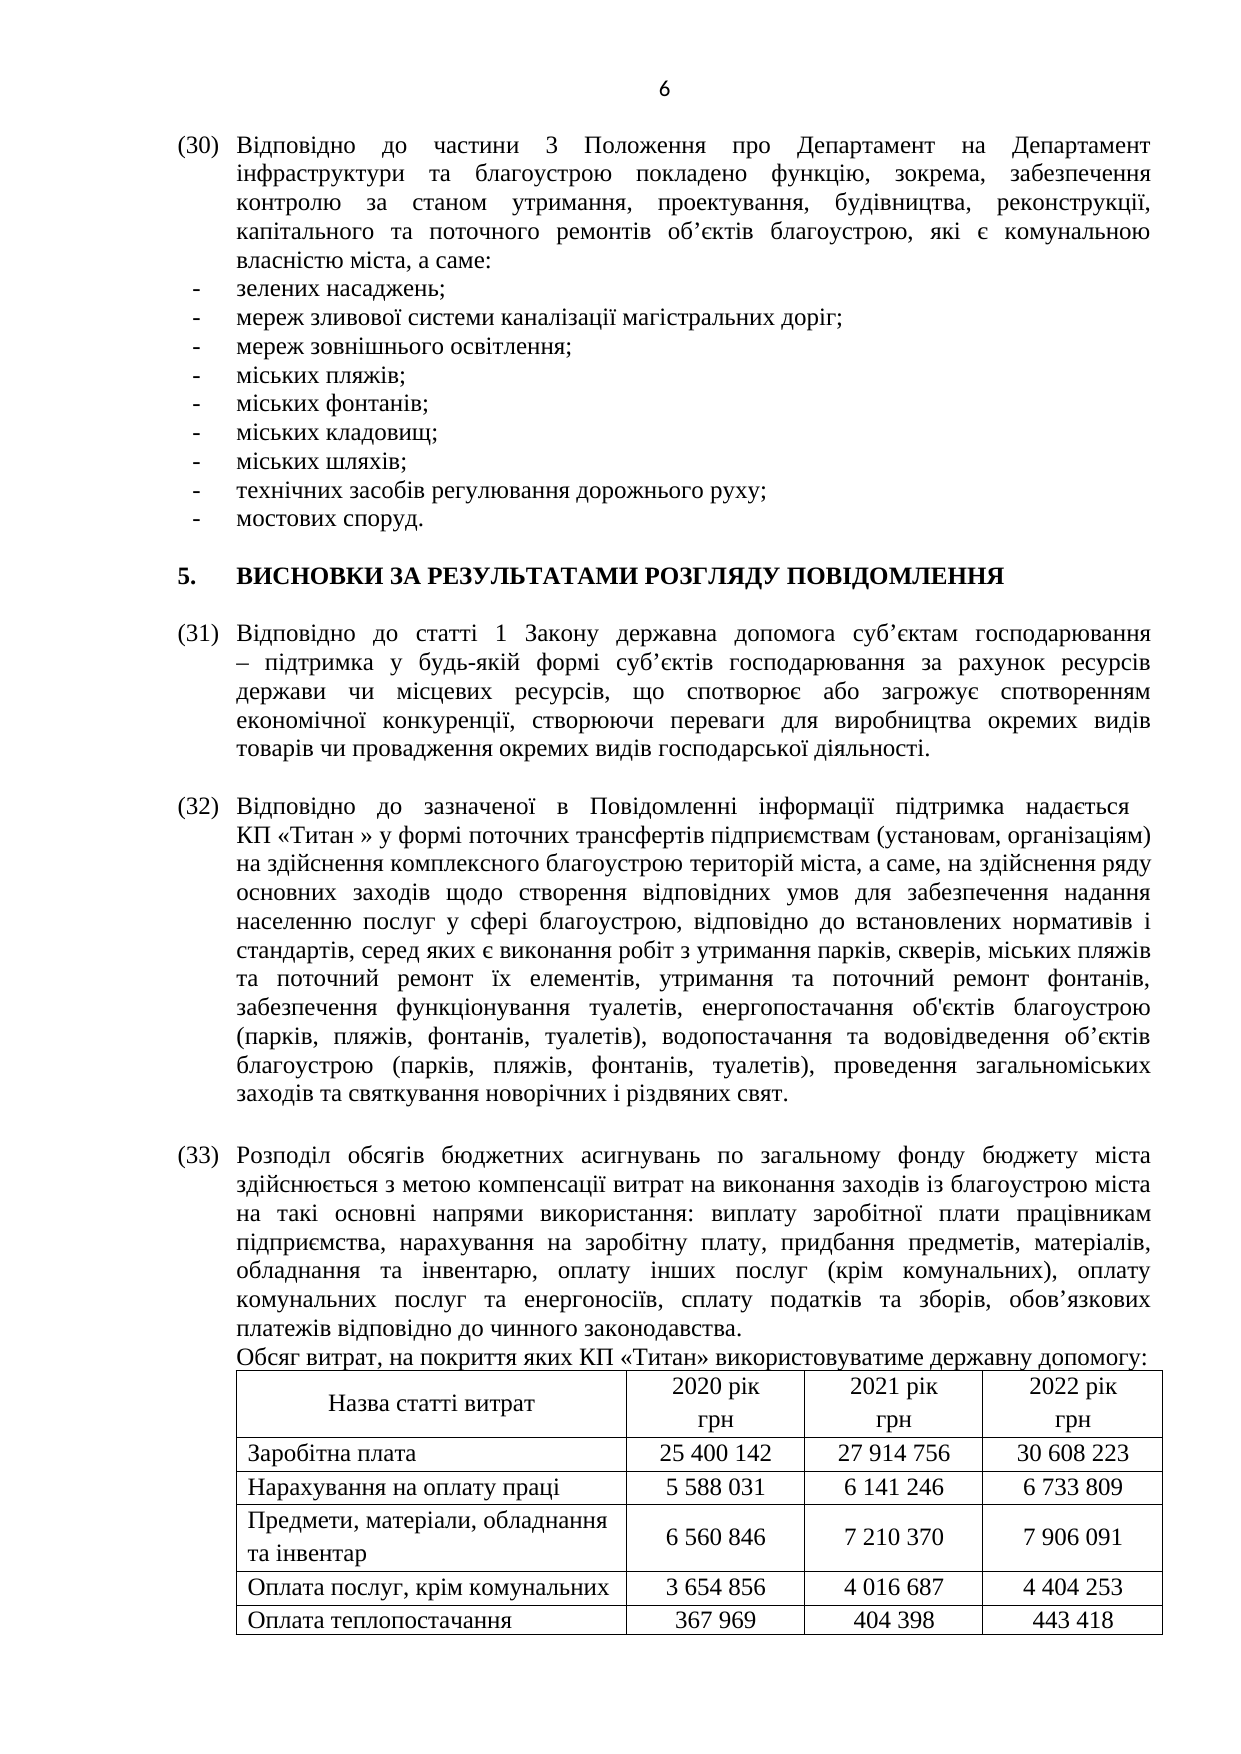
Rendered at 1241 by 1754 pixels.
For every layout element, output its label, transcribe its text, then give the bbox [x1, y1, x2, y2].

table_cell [237, 1606, 626, 1634]
list зелених насаджень; [192, 273, 1152, 302]
table_cell Оплата послуг, крім комунальних [237, 1572, 626, 1604]
text Обсяг витрат, на покриття яких КП «Титан» використовуватиме державну допомогу: [236, 1342, 1152, 1370]
table_cell 4 016 687 [805, 1572, 982, 1604]
table_cell 30 608 223 [983, 1438, 1162, 1471]
table_cell Предмети, матеріали, обладнання та інвентар [237, 1505, 626, 1571]
table_cell 443 418 [983, 1606, 1162, 1634]
list Відповідно до статті 1 Закону державна допомога суб’єктам господарювання – підтримка у будь-якій формі суб’єктів господарювання за рахунок ресурсів держави чи місцевих ресурсів, що спотворює або загрожує спотворенням економічної конкуренції, створюючи переваги для виробництва окремих видів товарів чи провадження окремих видів господарської діяльності. [177, 618, 1152, 762]
list Відповідно до частини 3 Положення про Департамент на Департамент інфраструктури та благоустрою покладено функцію, зокрема, забезпечення контролю за станом утримання, проектування, будівництва, реконструкції, капітального та поточного ремонтів об’єктів благоустрою, які є комунальною власністю міста, а саме: [177, 130, 1152, 273]
table_cell 3 654 856 [627, 1572, 804, 1604]
table_cell 4 404 253 [983, 1572, 1162, 1604]
table_cell 7 210 370 [805, 1505, 982, 1571]
list мостових споруд. [192, 503, 1152, 532]
list Відповідно до зазначеної в Повідомленні інформації підтримка надається КП «Титан » у формі поточних трансфертів підприємствам (установам, організаціям) на здійснення комплексного благоустрою територій міста, а саме, на здійснення ряду основних заходів щодо створення відповідних умов для забезпечення надання населенню послуг у сфері благоустрою, відповідно до встановлених нормативів і стандартів, серед яких є виконання робіт з утримання парків, скверів, міських пляжів та поточний ремонт їх елементів, утримання та поточний ремонт фонтанів, забезпечення функціонування туалетів, енергопостачання об'єктів благоустрою (парків, пляжів, фонтанів, туалетів), водопостачання та водовідведення об’єктів благоустрою (парків, пляжів, фонтанів, туалетів), проведення загальноміських заходів та святкування новорічних і різдвяних свят. [177, 791, 1152, 1107]
list технічних засобів регулювання дорожнього руху; [192, 475, 1152, 503]
table_cell 27 914 756 [805, 1438, 982, 1471]
table_cell Заробітна плата [237, 1438, 626, 1471]
list Розподіл обсягів бюджетних асигнувань по загальному фонду бюджету міста здійснюється з метою компенсації витрат на виконання заходів із благоустрою міста на такі основні напрями використання: виплату заробітної плати працівникам підприємства, нарахування на заробітну плату, придбання предметів, матеріалів, обладнання та інвентарю, оплату інших послуг (крім комунальних), оплату комунальних послуг та енергоносіїв, сплату податків та зборів, обов’язкових платежів відповідно до чинного законодавства. [177, 1140, 1152, 1342]
table_header 2021 рік грн [805, 1371, 982, 1437]
table_cell 6 141 246 [805, 1472, 982, 1504]
list міських кладовищ; [192, 417, 1152, 446]
table_cell 7 906 091 [983, 1505, 1162, 1571]
table_cell 6 733 809 [983, 1472, 1162, 1504]
table_cell Нарахування на оплату праці [237, 1472, 626, 1504]
table_cell 6 560 846 [627, 1505, 804, 1571]
list мереж зовнішнього освітлення; [192, 331, 1152, 360]
table_header 2022 рік грн [983, 1371, 1162, 1437]
list міських пляжів; [192, 360, 1152, 388]
list міських фонтанів; [192, 388, 1152, 417]
table_cell 25 400 142 [627, 1438, 804, 1471]
table_cell 404 398 [805, 1606, 982, 1634]
table_header 2020 рік грн [627, 1371, 804, 1437]
list міських шляхів; [192, 446, 1152, 475]
list ВИСНОВКИ ЗА РЕЗУЛЬТАТАМИ РОЗГЛЯДУ ПОВІДОМЛЕННЯ [177, 561, 1152, 590]
list мереж зливової системи каналізації магістральних доріг; [192, 302, 1152, 331]
table_cell 5 588 031 [627, 1472, 804, 1504]
table_header Назва статті витрат [237, 1371, 626, 1437]
table_cell 367 969 [627, 1606, 804, 1634]
